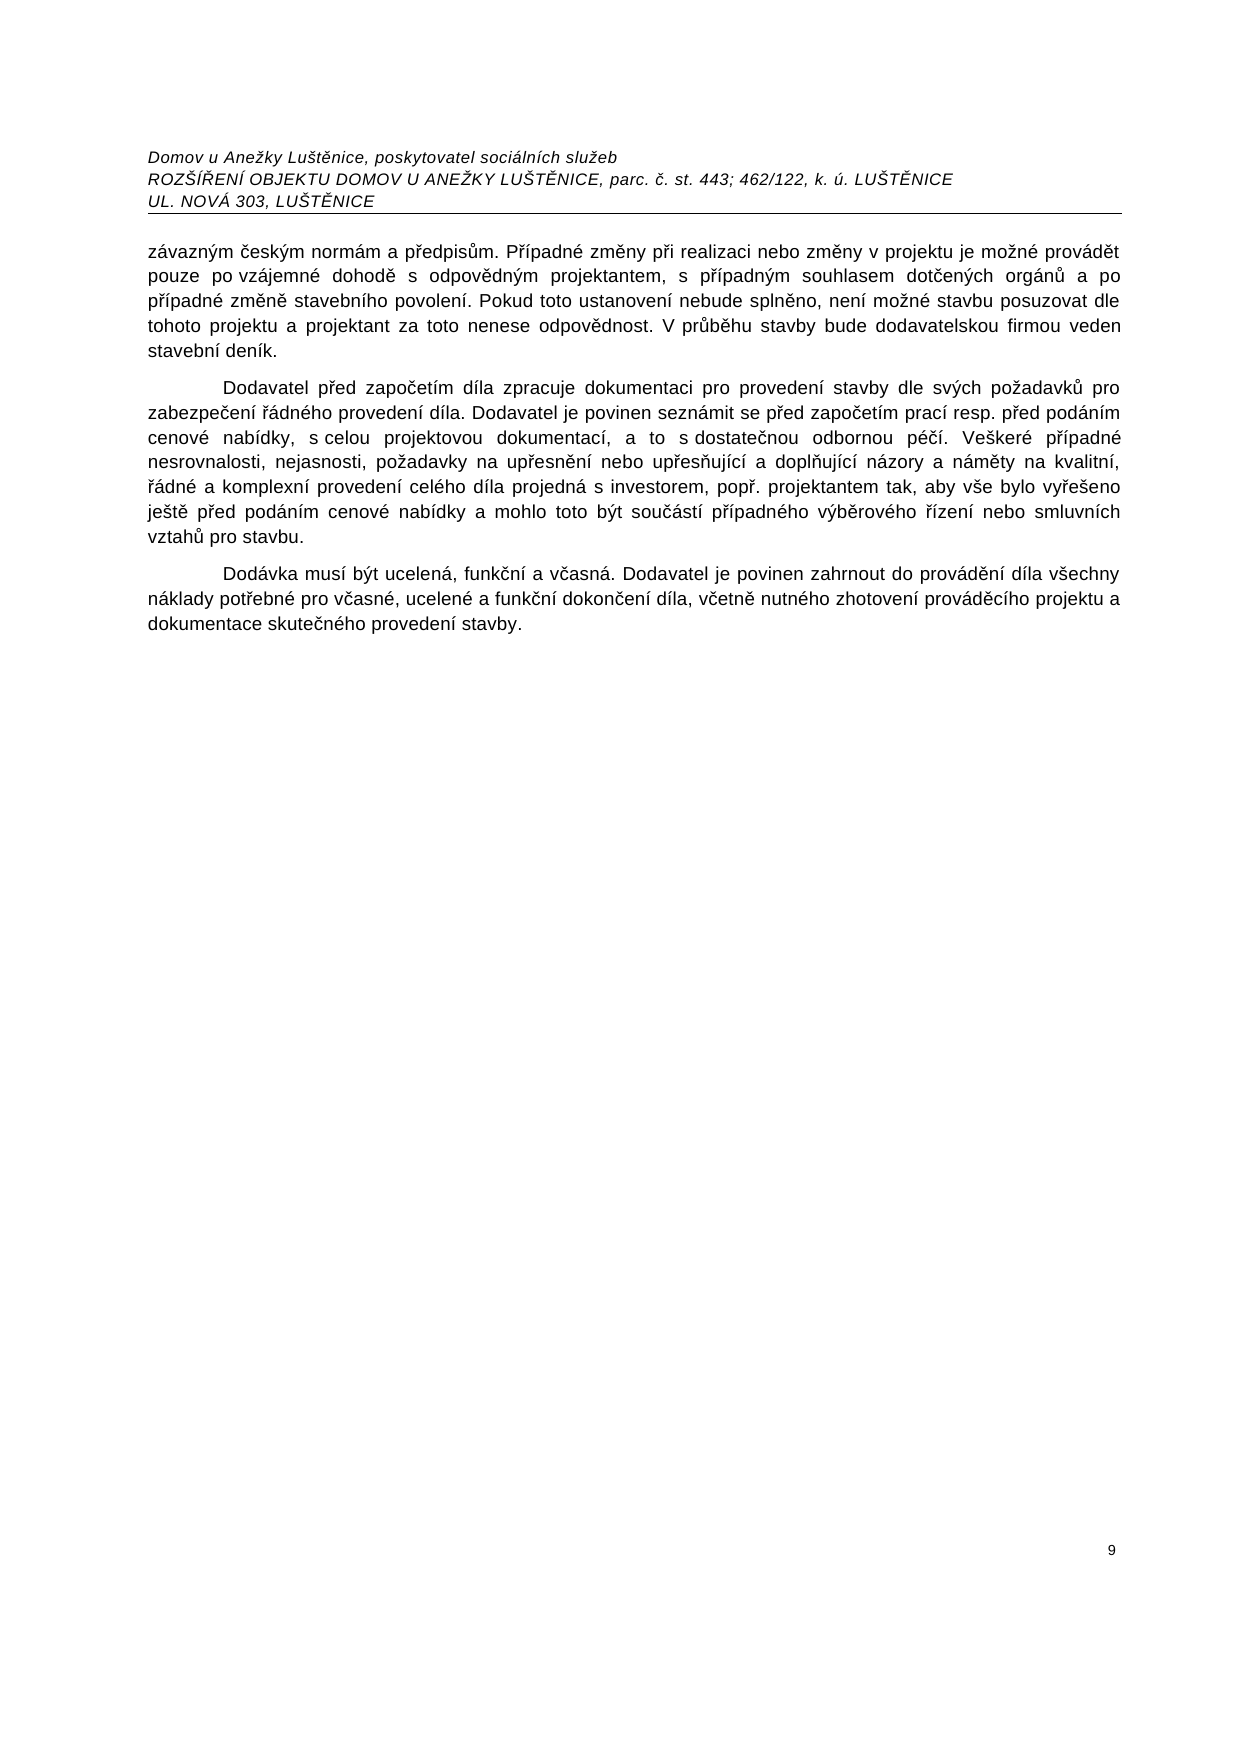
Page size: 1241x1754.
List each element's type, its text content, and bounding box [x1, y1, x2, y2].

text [148, 240, 1122, 361]
text Dodávka musí být ucelená, funkční a včasná. Dodavatel je povinen zahrnout do provádění díla všechny náklady potřebné pro včasné, ucelené a funkční dokončení díla, včetně nutného zhotovení prováděcího projektu a dokumentace skutečného provedení stavby. [148, 563, 1122, 634]
text Dodavatel před započetím díla zpracuje dokumentaci pro provedení stavby dle svých požadavků pro zabezpečení řádného provedení díla. Dodavatel je povinen seznámit se před započetím prací resp. před podáním cenové nabídky, s celou projektovou dokumentací, a to s dostatečnou odbornou péčí. Veškeré případné nesrovnalosti, nejasnosti, požadavky na upřesnění nebo upřesňující a doplňující názory a náměty na kvalitní, řádné a komplexní provedení celého díla projedná s investorem, popř. projektantem tak, aby vše bylo vyřešeno ještě před podáním cenové nabídky a mohlo toto být součástí případného výběrového řízení nebo smluvních vztahů pro stavbu. [148, 377, 1122, 547]
